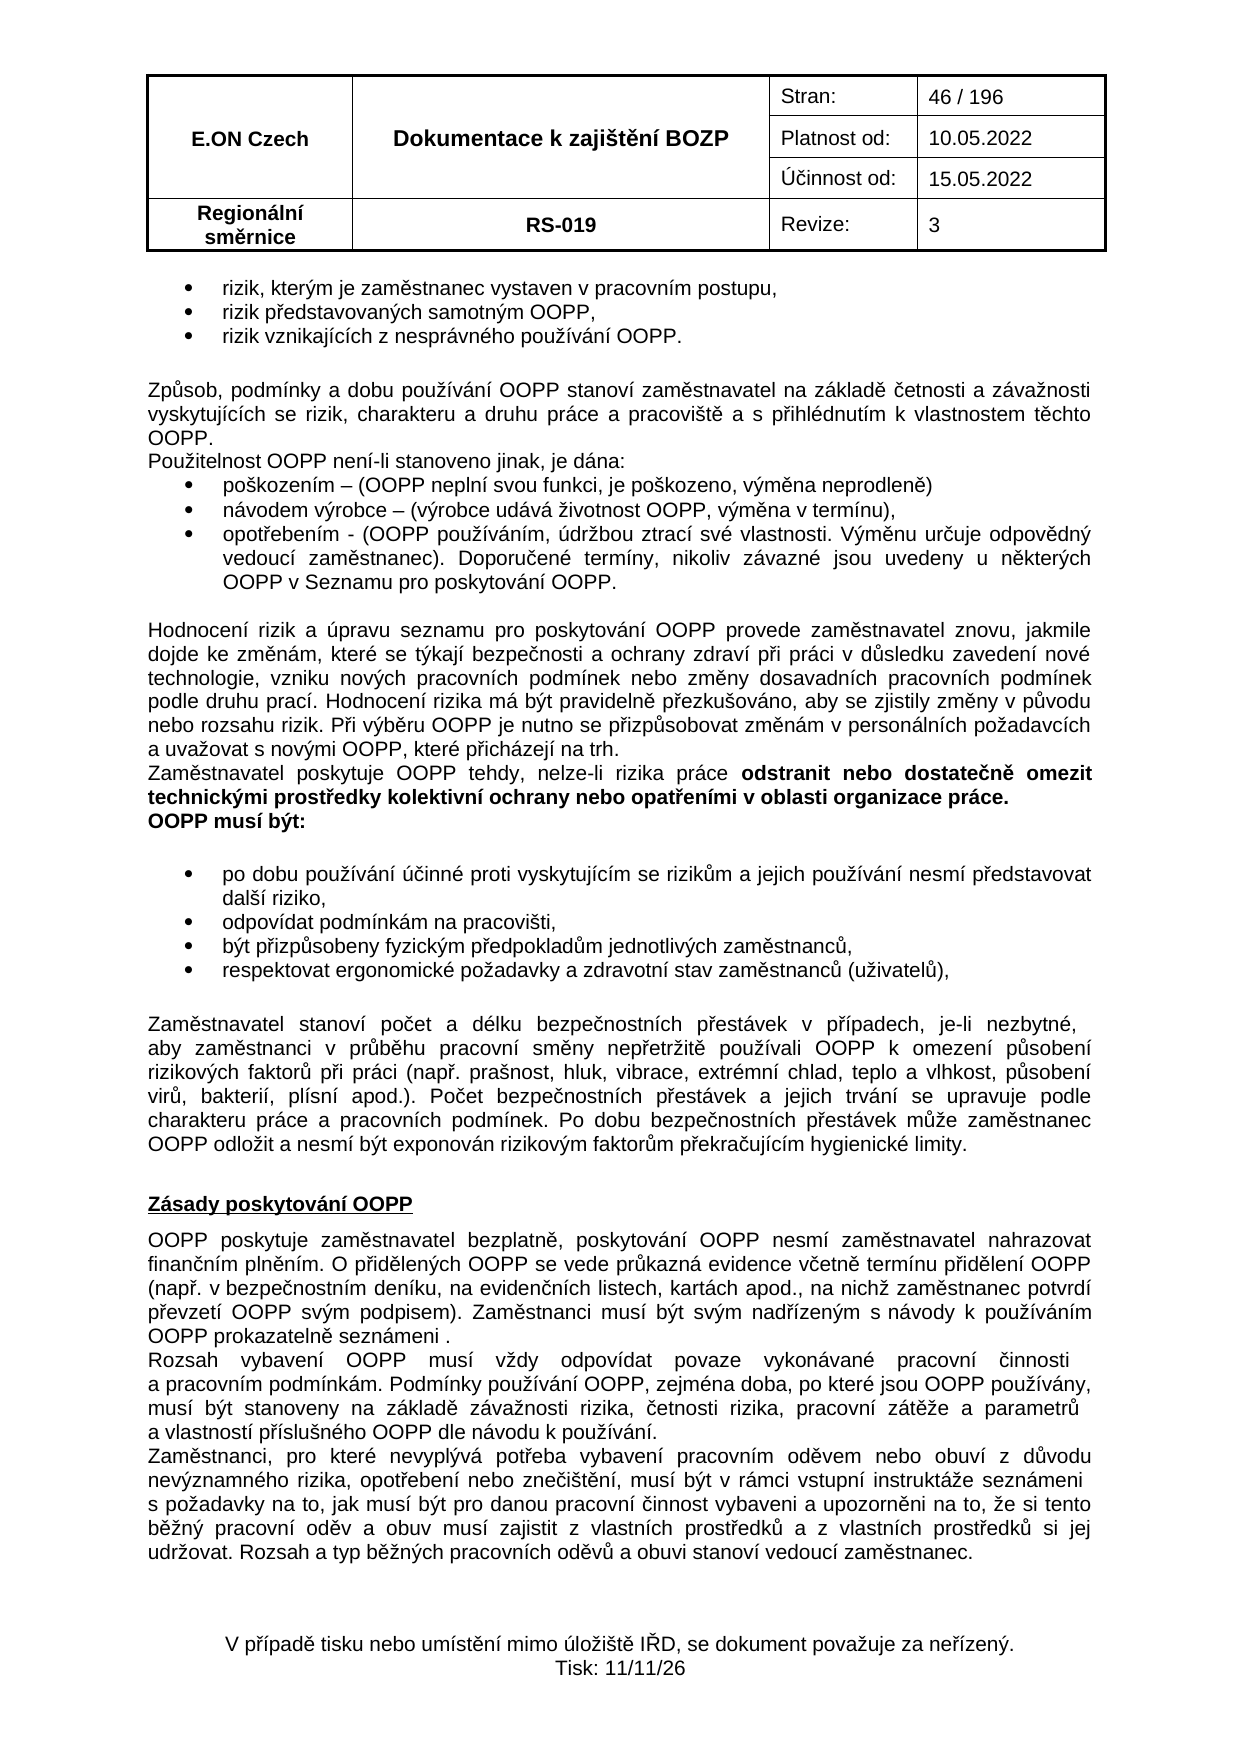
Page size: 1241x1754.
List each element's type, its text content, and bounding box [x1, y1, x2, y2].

text Zaměstnavatel poskytuje OOPP tehdy, nelze-li rizika práce odstranit nebo dostatečně omezit technickými prostředky kolektivní ochrany nebo opatřeními v oblasti organizace práce. [148, 761, 1092, 809]
title Zásady poskytování OOPP [148, 1192, 1092, 1216]
text OOPP musí být: [148, 809, 1092, 833]
list být přizpůsobeny fyzickým předpokladům jednotlivých zaměstnanců, [185, 934, 1092, 958]
list odpovídat podmínkám na pracovišti, [185, 910, 1092, 934]
list rizik, kterým je zaměstnanec vystaven v pracovním postupu, [185, 276, 1092, 300]
text Způsob, podmínky a dobu používání OOPP stanoví zaměstnavatel na základě četnosti a závažnosti vyskytujících se rizik, charakteru a druhu práce a pracoviště a s přihlédnutím k vlastnostem těchto OOPP. [148, 377, 1092, 449]
text Hodnocení rizik a úpravu seznamu pro poskytování OOPP provede zaměstnavatel znovu, jakmile dojde ke změnám, které se týkají bezpečnosti a ochrany zdraví při práci v důsledku zavedení nové technologie, vzniku nových pracovních podmínek nebo změny dosavadních pracovních podmínek podle druhu prací. Hodnocení rizika má být pravidelně přezkušováno, aby se zjistily změny v původu nebo rozsahu rizik. Při výběru OOPP je nutno se přizpůsobovat změnám v personálních požadavcích a uvažovat s novými OOPP, které přicházejí na trh. [148, 617, 1092, 761]
text Zaměstnanci, pro které nevyplývá potřeba vybavení pracovním oděvem nebo obuví z důvodu nevýznamného rizika, opotřebení nebo znečištění, musí být v rámci vstupní instruktáže seznámeni s požadavky na to, jak musí být pro danou pracovní činnost vybaveni a upozorněni na to, že si tento běžný pracovní oděv a obuv musí zajistit z vlastních prostředků a z vlastních prostředků si jej udržovat. Rozsah a typ běžných pracovních oděvů a obuvi stanoví vedoucí zaměstnanec. [148, 1444, 1092, 1564]
list rizik vznikajících z nesprávného používání OOPP. [185, 324, 1092, 348]
text Zaměstnavatel stanoví počet a délku bezpečnostních přestávek v případech, je-li nezbytné, aby zaměstnanci v průběhu pracovní směny nepřetržitě používali OOPP k omezení působení rizikových faktorů při práci (např. prašnost, hluk, vibrace, extrémní chlad, teplo a vlhkost, působení virů, bakterií, plísní apod.). Počet bezpečnostních přestávek a jejich trvání se upravuje podle charakteru práce a pracovních podmínek. Po dobu bezpečnostních přestávek může zaměstnanec OOPP odložit a nesmí být exponován rizikovým faktorům překračujícím hygienické limity. [148, 1012, 1092, 1155]
list návodem výrobce – (výrobce udává životnost OOPP, výměna v termínu), [185, 497, 1092, 521]
list rizik představovaných samotným OOPP, [185, 300, 1092, 324]
text Použitelnost OOPP není-li stanoveno jinak, je dána: [148, 449, 1092, 473]
list respektovat ergonomické požadavky a zdravotní stav zaměstnanců (uživatelů), [185, 958, 1092, 982]
list opotřebením - (OOPP používáním, údržbou ztrací své vlastnosti. Výměnu určuje odpovědný vedoucí zaměstnanec). Doporučené termíny, nikoliv závazné jsou uvedeny u některých OOPP v Seznamu pro poskytování OOPP. [185, 521, 1092, 593]
text Rozsah vybavení OOPP musí vždy odpovídat povaze vykonávané pracovní činnosti a pracovním podmínkám. Podmínky používání OOPP, zejména doba, po které jsou OOPP používány, musí být stanoveny na základě závažnosti rizika, četnosti rizika, pracovní zátěže a parametrů a vlastností příslušného OOPP dle návodu k používání. [148, 1348, 1092, 1444]
list po dobu používání účinné proti vyskytujícím se rizikům a jejich používání nesmí představovat další riziko, [185, 862, 1092, 910]
text OOPP poskytuje zaměstnavatel bezplatně, poskytování OOPP nesmí zaměstnavatel nahrazovat finančním plněním. O přidělených OOPP se vede průkazná evidence včetně termínu přidělení OOPP (např. v bezpečnostním deníku, na evidenčních listech, kartách apod., na nichž zaměstnanec potvrdí převzetí OOPP svým podpisem). Zaměstnanci musí být svým nadřízeným s návody k používáním OOPP prokazatelně seznámeni . [148, 1228, 1092, 1348]
list poškozením – (OOPP neplní svou funkci, je poškozeno, výměna neprodleně) [185, 473, 1092, 497]
